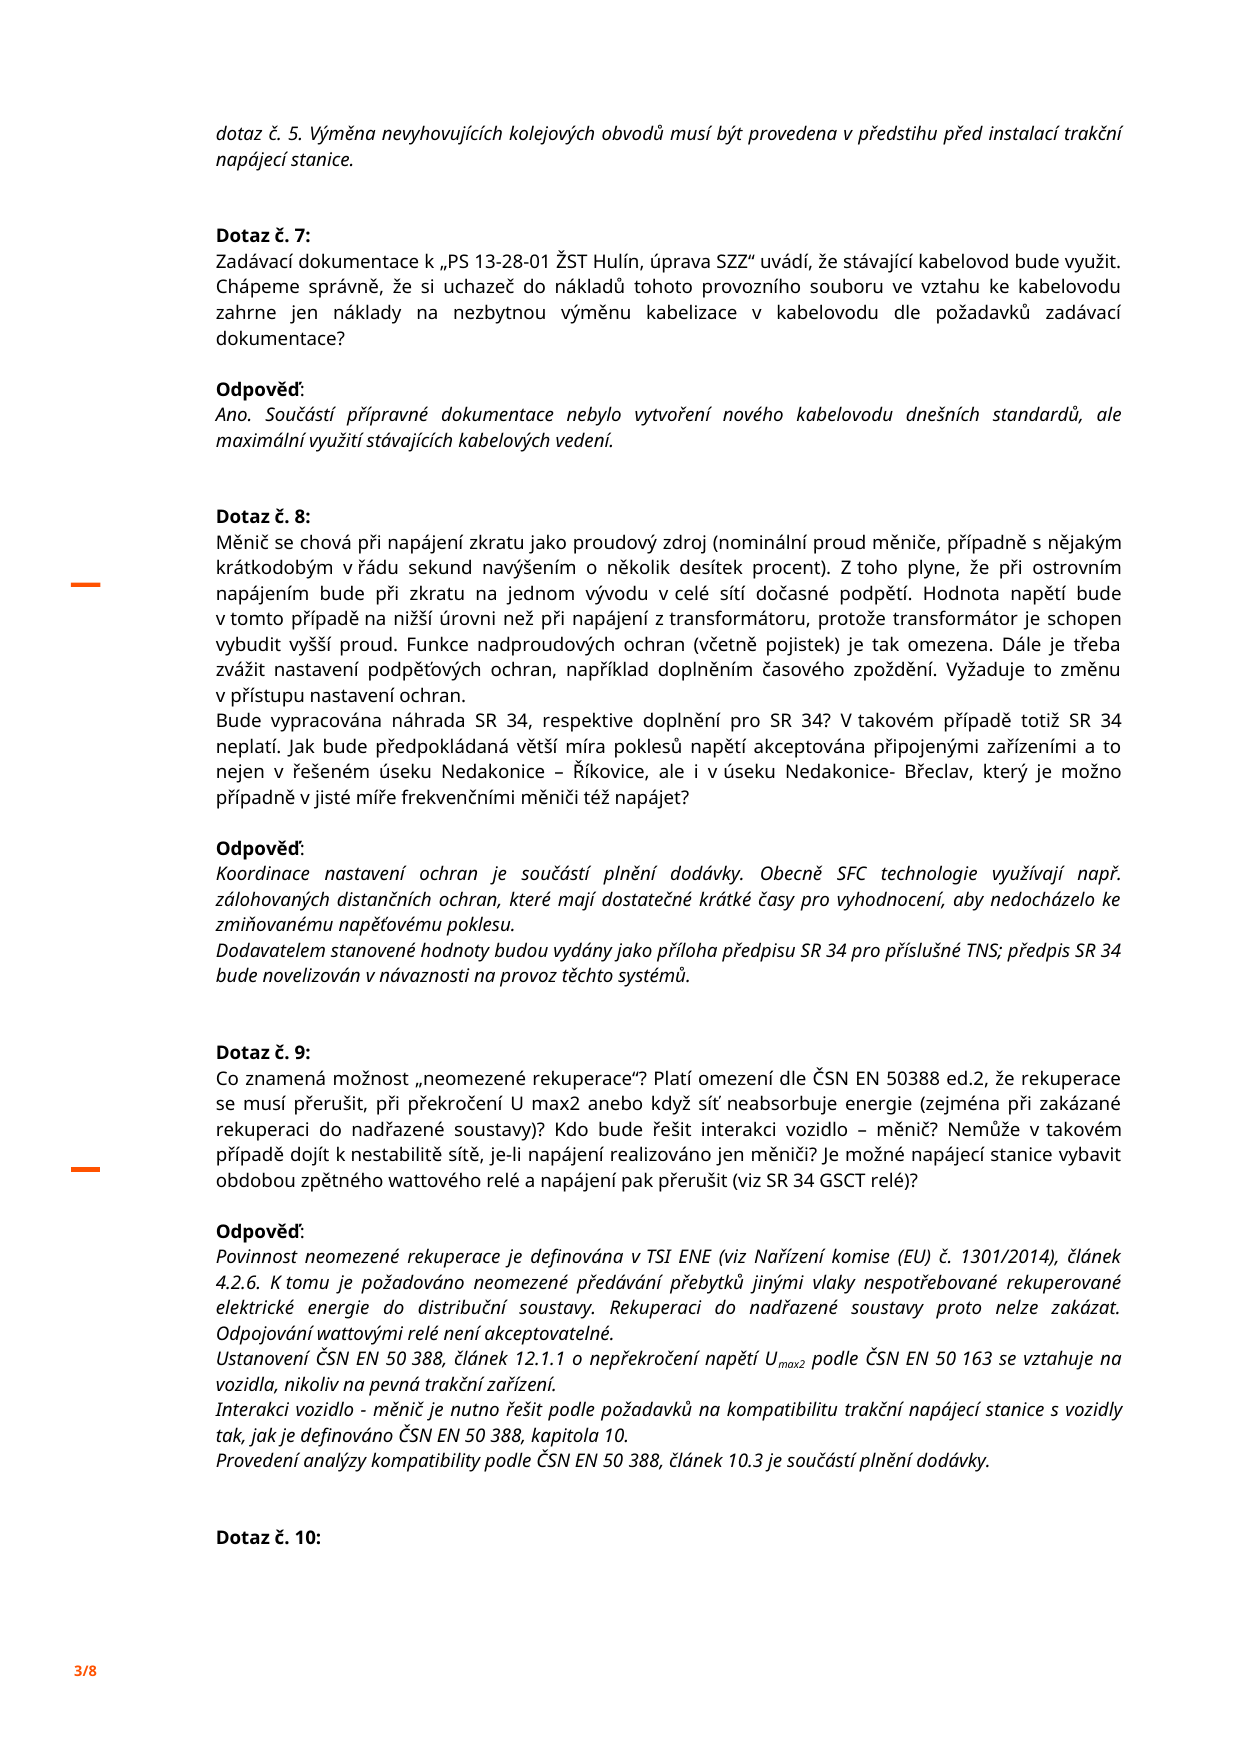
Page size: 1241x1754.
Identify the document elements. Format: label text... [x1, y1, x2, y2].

text Co znamená možnost „neomezené rekuperace“? Platí omezení dle ČSN EN 50388 ed.2, že rekuperace se musí přerušit, při překročení U max2 anebo když síť neabsorbuje energie (zejména při zakázané rekuperaci do nadřazené soustavy)? Kdo bude řešit interakci vozidlo – měnič? Nemůže v takovém případě dojít k nestabilitě sítě, je-li napájení realizováno jen měniči? Je možné napájecí stanice vybavit obdobou zpětného wattového relé a napájení pak přerušit (viz SR 34 GSCT relé)? [216, 1065, 1122, 1192]
text Dotaz č. 9: [216, 1039, 1122, 1065]
text Zadávací dokumentace k „PS 13-28-01 ŽST Hulín, úprava SZZ“ uvádí, že stávající kabelovod bude využit. Chápeme správně, že si uchazeč do nákladů tohoto provozního souboru ve vztahu ke kabelovodu zahrne jen náklady na nezbytnou výměnu kabelizace v kabelovodu dle požadavků zadávací dokumentace? [216, 248, 1122, 350]
text Odpověď: [216, 1218, 1122, 1243]
text Dodavatelem stanovené hodnoty budou vydány jako příloha předpisu SR 34 pro příslušné TNS; předpis SR 34 bude novelizován v návaznosti na provoz těchto systémů. [216, 937, 1122, 988]
text Koordinace nastavení ochran je součástí plnění dodávky. Obecně SFC technologie využívají např. zálohovaných distančních ochran, které mají dostatečné krátké časy pro vyhodnocení, aby nedocházelo ke zmiňovanému napěťovému poklesu. [216, 861, 1122, 937]
text Měnič se chová při napájení zkratu jako proudový zdroj (nominální proud měniče, případně s nějakým krátkodobým v řádu sekund navýšením o několik desítek procent). Z toho plyne, že při ostrovním napájením bude při zkratu na jednom vývodu v celé sítí dočasné podpětí. Hodnota napětí bude v tomto případě na nižší úrovni než při napájení z transformátoru, protože transformátor je schopen vybudit vyšší proud. Funkce nadproudových ochran (včetně pojistek) je tak omezena. Dále je třeba zvážit nastavení podpěťových ochran, například doplněním časového zpoždění. Vyžaduje to změnu v přístupu nastavení ochran. [216, 529, 1122, 708]
text Bude vypracována náhrada SR 34, respektive doplnění pro SR 34? V takovém případě totiž SR 34 neplatí. Jak bude předpokládaná větší míra poklesů napětí akceptována připojenými zařízeními a to nejen v řešeném úseku Nedakonice – Říkovice, ale i v úseku Nedakonice- Břeclav, který je možno případně v jisté míře frekvenčními měniči též napájet? [216, 708, 1122, 810]
text Odpověď: [216, 376, 1122, 401]
text Provedení analýzy kompatibility podle ČSN EN 50 388, článek 10.3 je součástí plnění dodávky. [216, 1448, 1122, 1473]
text Interakci vozidlo - měnič je nutno řešit podle požadavků na kompatibilitu trakční napájecí stanice s vozidly tak, jak je definováno ČSN EN 50 388, kapitola 10. [216, 1397, 1122, 1448]
text Dotaz č. 7: [216, 223, 1122, 248]
text Dotaz č. 10: [216, 1524, 1122, 1550]
text Dotaz č. 8: [216, 503, 1122, 529]
text Povinnost neomezené rekuperace je definována v TSI ENE (viz Nařízení komise (EU) č. 1301/2014), článek 4.2.6. K tomu je požadováno neomezené předávání přebytků jinými vlaky nespotřebované rekuperované elektrické energie do distribuční soustavy. Rekuperaci do nadřazené soustavy proto nelze zakázat. Odpojování wattovými relé není akceptovatelné. [216, 1243, 1122, 1346]
text Odpověď: [216, 835, 1122, 861]
text Ano. Součástí přípravné dokumentace nebylo vytvoření nového kabelovodu dnešních standardů, ale maximální využití stávajících kabelových vedení. [216, 401, 1122, 452]
text Ustanovení ČSN EN 50 388, článek 12.1.1 o nepřekročení napětí Umax2 podle ČSN EN 50 163 se vztahuje na vozidla, nikoliv na pevná trakční zařízení. [216, 1346, 1122, 1397]
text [216, 121, 1122, 172]
